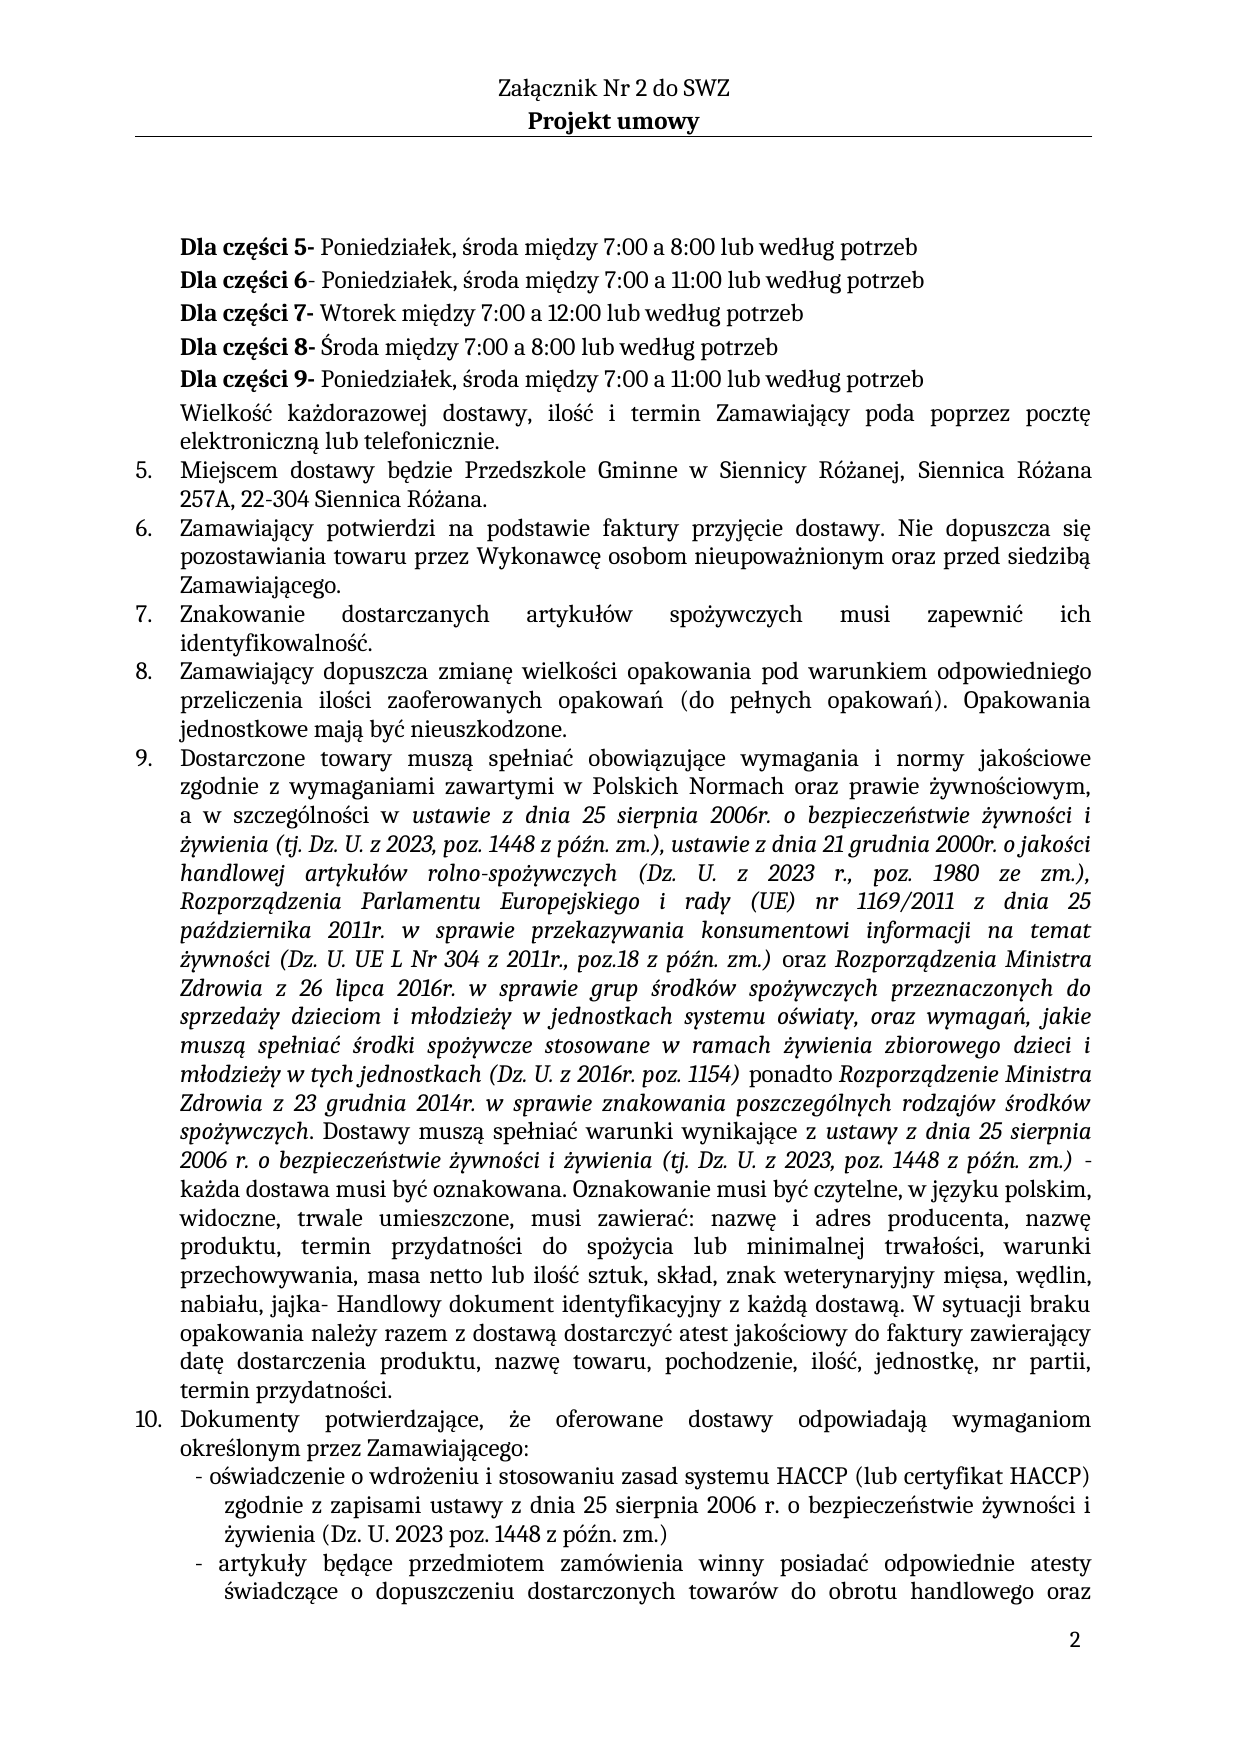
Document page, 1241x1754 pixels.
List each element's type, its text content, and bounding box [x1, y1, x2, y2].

list Dla części 8- Środa między 7:00 a 8:00 lub według potrzeb [180, 332, 1092, 361]
list Dla części 6- Poniedziałek, środa między 7:00 a 11:00 lub według potrzeb [180, 266, 1092, 295]
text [194, 1548, 1092, 1606]
text - oświadczenie o wdrożeniu i stosowaniu zasad systemu HACCP (lub certyfikat HACCP) zgodnie z zapisami ustawy z dnia 25 sierpnia 2006 r. o bezpieczeństwie żywności i żywienia (Dz. U. 2023 poz. 1448 z późn. zm.) [194, 1462, 1092, 1548]
list Dla części 7- Wtorek między 7:00 a 12:00 lub według potrzeb [180, 299, 1092, 328]
list Miejscem dostawy będzie Przedszkole Gminne w Siennicy Różanej, Siennica Różana 257A, 22-304 Siennica Różana. [135, 456, 1092, 513]
list Zamawiający potwierdzi na podstawie faktury przyjęcie dostawy. Nie dopuszcza się pozostawiania towaru przez Wykonawcę osobom nieupoważnionym oraz przed siedzibą Zamawiającego. [135, 513, 1092, 600]
list Dostarczone towary muszą spełniać obowiązujące wymagania i normy jakościowe zgodnie z wymaganiami zawartymi w Polskich Normach oraz prawie żywnościowym, a w szczególności w ustawie z dnia 25 sierpnia 2006r. o bezpieczeństwie żywności i żywienia (tj. Dz. U. z 2023, poz. 1448 z późn. zm.), ustawie z dnia 21 grudnia 2000r. o jakości handlowej artykułów rolno-spożywczych (Dz. U. z 2023 r., poz. 1980 ze zm.), Rozporządzenia Parlamentu Europejskiego i rady (UE) nr 1169/2011 z dnia 25 października 2011r. w sprawie przekazywania konsumentowi informacji na temat żywności (Dz. U. UE L Nr 304 z 2011r., poz.18 z późn. zm.) oraz Rozporządzenia Ministra Zdrowia z 26 lipca 2016r. w sprawie grup środków spożywczych przeznaczonych do sprzedaży dzieciom i młodzieży w jednostkach systemu oświaty, oraz wymagań, jakie muszą spełniać środki spożywcze stosowane w ramach żywienia zbiorowego dzieci i młodzieży w tych jednostkach (Dz. U. z 2016r. poz. 1154) ponadto Rozporządzenie Ministra Zdrowia z 23 grudnia 2014r. w sprawie znakowania poszczególnych rodzajów środków spożywczych. Dostawy muszą spełniać warunki wynikające z ustawy z dnia 25 sierpnia 2006 r. o bezpieczeństwie żywności i żywienia (tj. Dz. U. z 2023, poz. 1448 z późn. zm.) - każda dostawa musi być oznakowana. Oznakowanie musi być czytelne, w języku polskim, widoczne, trwale umieszczone, musi zawierać: nazwę i adres producenta, nazwę produktu, termin przydatności do spożycia lub minimalnej trwałości, warunki przechowywania, masa netto lub ilość sztuk, skład, znak weterynaryjny mięsa, wędlin, nabiału, jajka- Handlowy dokument identyfikacyjny z każdą dostawą. W sytuacji braku opakowania należy razem z dostawą dostarczyć atest jakościowy do faktury zawierający datę dostarczenia produktu, nazwę towaru, pochodzenie, ilość, jednostkę, nr partii, termin przydatności. [135, 743, 1092, 1405]
list Dla części 9- Poniedziałek, środa między 7:00 a 11:00 lub według potrzeb [180, 365, 1092, 394]
text Wielkość każdorazowej dostawy, ilość i termin Zamawiający poda poprzez pocztę elektroniczną lub telefonicznie. [180, 398, 1092, 456]
list Zamawiający dopuszcza zmianę wielkości opakowania pod warunkiem odpowiedniego przeliczenia ilości zaoferowanych opakowań (do pełnych opakowań). Opakowania jednostkowe mają być nieuszkodzone. [135, 657, 1092, 743]
list Znakowanie dostarczanych artykułów spożywczych musi zapewnić ich identyfikowalność. [135, 600, 1092, 657]
list Dokumenty potwierdzające, że oferowane dostawy odpowiadają wymaganiom określonym przez Zamawiającego: [135, 1405, 1092, 1462]
list Dla części 5- Poniedziałek, środa między 7:00 a 8:00 lub według potrzeb [180, 233, 1092, 262]
